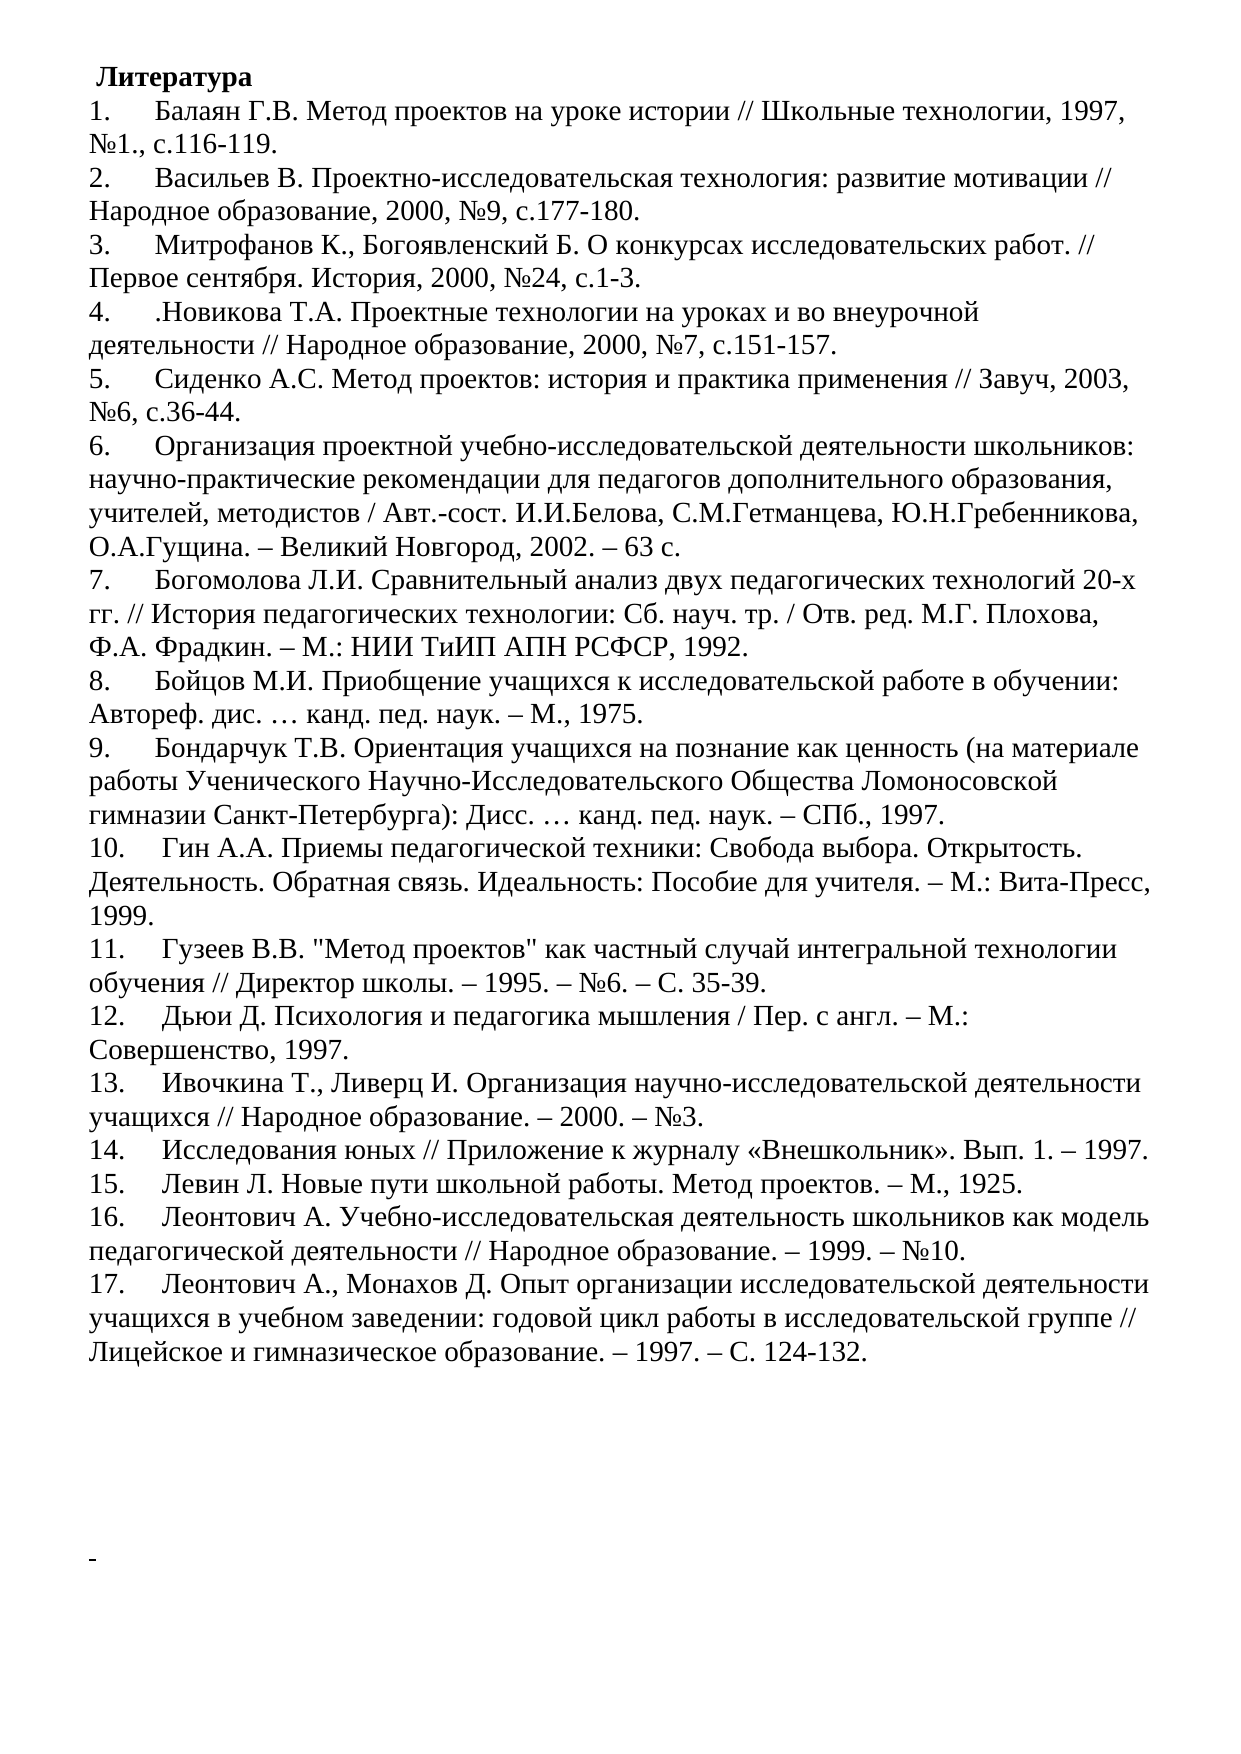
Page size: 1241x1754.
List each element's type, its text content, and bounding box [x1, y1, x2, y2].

text Литература [89, 59, 1152, 93]
text 1. Балаян Г.В. Метод проектов на уроке истории // Школьные технологии, 1997, №1., с.116-119. 2. Васильев В. Проектно-исследовательская технология: развитие мотивации // Народное образование, 2000, №9, с.177-180. 3. Митрофанов К., Богоявленский Б. О конкурсах исследовательских работ. // Первое сентября. История, 2000, №24, с.1-3. 4. .Новикова Т.А. Проектные технологии на уроках и во внеурочной деятельности // Народное образование, 2000, №7, с.151-157. 5. Сиденко А.С. Метод проектов: история и практика применения // Завуч, 2003, №6, с.36-44. 6. Организация проектной учебно-исследовательской деятельности школьников: научно-практические рекомендации для педагогов дополнительного образования, учителей, методистов / Авт.-сост. И.И.Белова, С.М.Гетманцева, Ю.Н.Гребенникова, О.А.Гущина. – Великий Новгород, 2002. – 63 с. 7. Богомолова Л.И. Сравнительный анализ двух педагогических технологий 20-х гг. // История педагогических технологии: Сб. науч. тр. / Отв. ред. М.Г. Плохова, Ф.А. Фрадкин. – М.: НИИ ТиИП АПН РСФСР, 1992. 8. Бойцов М.И. Приобщение учащихся к исследовательской работе в обучении: Автореф. дис. … канд. пед. наук. – М., 1975. 9. Бондарчук Т.В. Ориентация учащихся на познание как ценность (на материале работы Ученического Научно-Исследовательского Общества Ломоносовской гимназии Санкт-Петербурга): Дисс. … канд. пед. наук. – СПб., 1997. 10. Гин А.А. Приемы педагогической техники: Свобода выбора. Открытость. Деятельность. Обратная связь. Идеальность: Пособие для учителя. – М.: Вита-Пресс, 1999. 11. Гузеев В.В. "Метод проектов" как частный случай интегральной технологии обучения // Директор школы. – 1995. – №6. – С. 35-39. 12. Дьюи Д. Психология и педагогика мышления / Пер. с англ. – М.: Совершенство, 1997. 13. Ивочкина Т., Ливерц И. Организация научно-исследовательской деятельности учащихся // Народное образование. – 2000. – №3. 14. Исследования юных // Приложение к журналу «Внешкольник». Вып. 1. – 1997. 15. Левин Л. Новые пути школьной работы. Метод проектов. – М., 1925. 16. Леонтович А. Учебно-исследовательская деятельность школьников как модель педагогической деятельности // Народное образование. – 1999. – №10. 17. Леонтович А., Монахов Д. Опыт организации исследовательской деятельности учащихся в учебном заведении: годовой цикл работы в исследовательской группе // Лицейское и гимназическое образование. – 1997. – С. 124-132. [89, 93, 1152, 1367]
